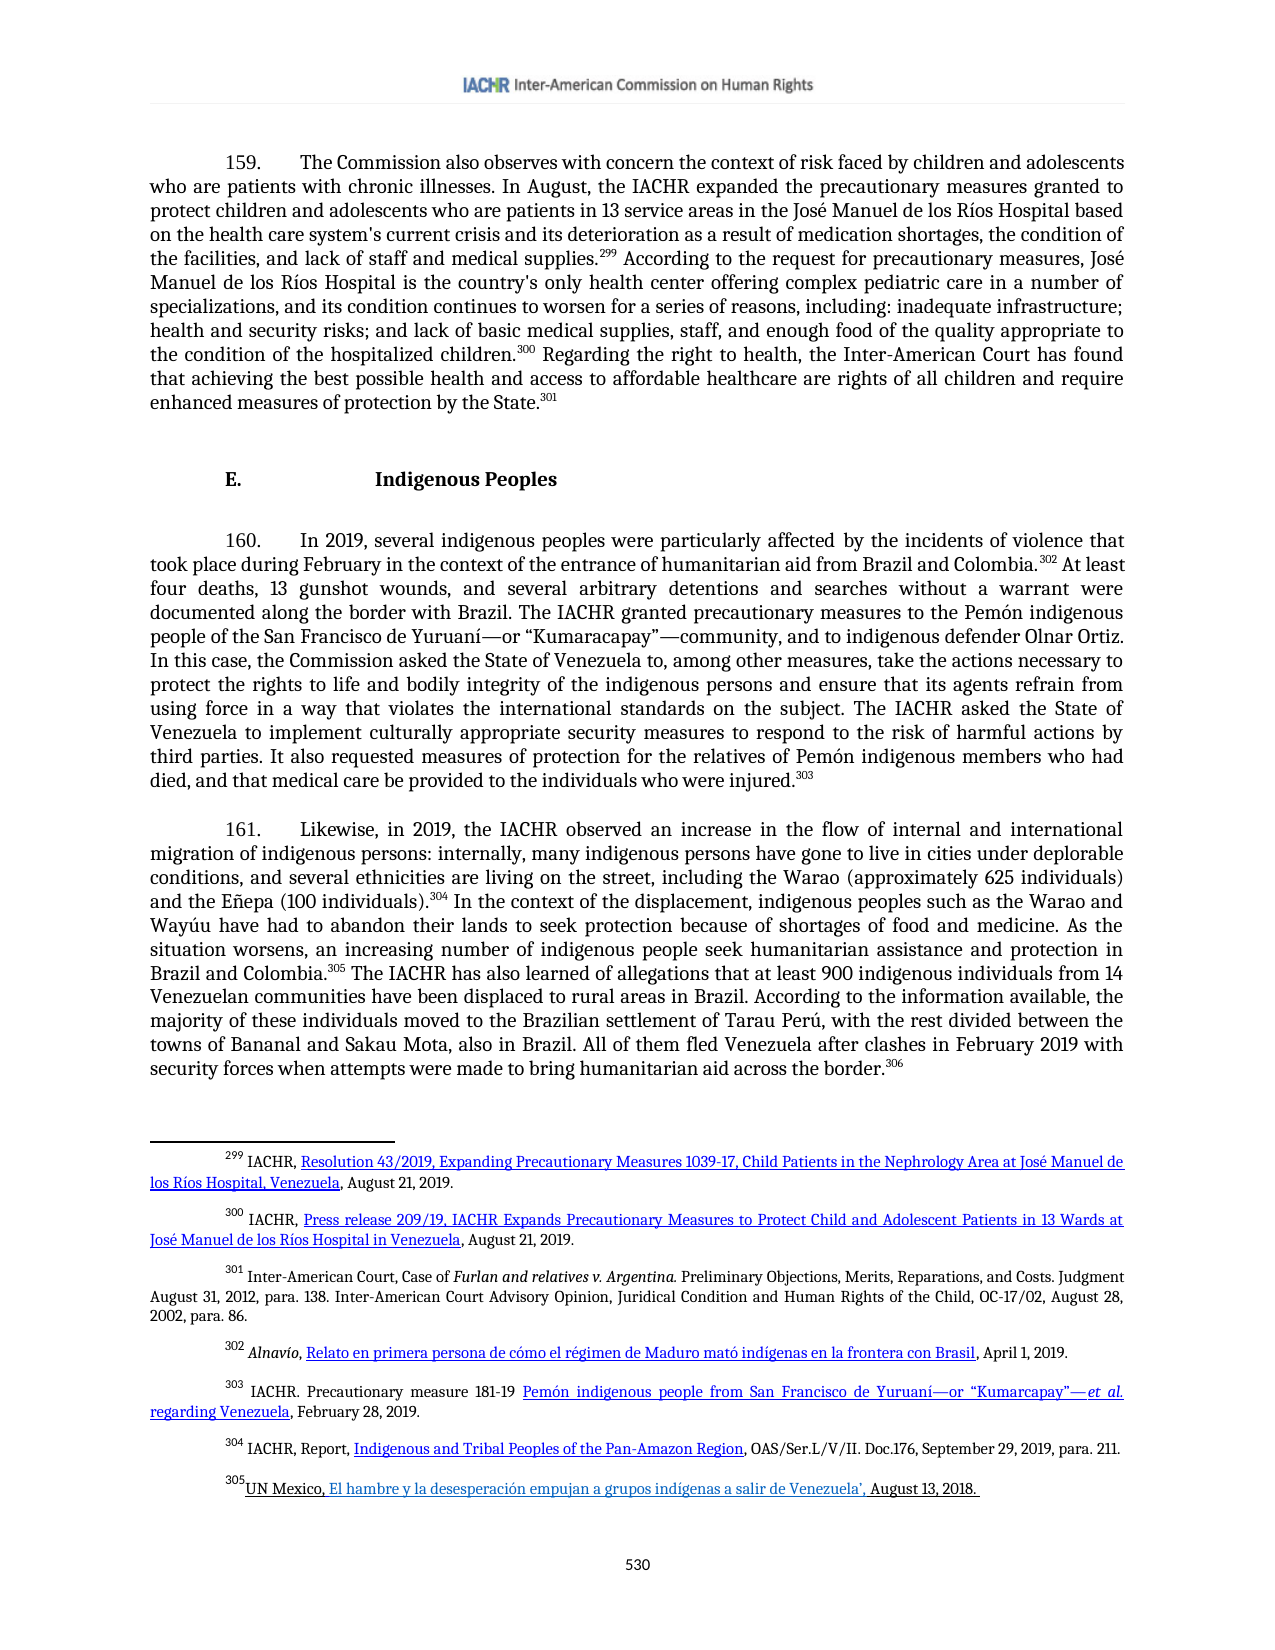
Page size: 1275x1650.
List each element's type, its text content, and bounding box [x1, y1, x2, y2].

picture [451, 75, 824, 95]
subtitle Indigenous Peoples [150, 468, 1125, 492]
list In 2019, several indigenous peoples were particularly affected by the incidents of violence that took place during February in the context of the entrance of humanitarian aid from Brazil and Colombia. At least four deaths, 13 gunshot wounds, and several arbitrary detentions and searches without a warrant were documented along the border with Brazil. The IACHR granted precautionary measures to the Pemón indigenous people of the San Francisco de Yuruaní—or “Kumaracapay”—community, and to indigenous defender Olnar Ortiz. In this case, the Commission asked the State of Venezuela to, among other measures, take the actions necessary to protect the rights to life and bodily integrity of the indigenous persons and ensure that its agents refrain from using force in a way that violates the international standards on the subject. The IACHR asked the State of Venezuela to implement culturally appropriate security measures to respond to the risk of harmful actions by third parties. It also requested measures of protection for the relatives of Pemón indigenous members who had died, and that medical care be provided to the individuals who were injured. [150, 528, 1125, 793]
list Likewise, in 2019, the IACHR observed an increase in the flow of internal and international migration of indigenous persons: internally, many indigenous persons have gone to live in cities under deplorable conditions, and several ethnicities are living on the street, including the Warao (approximately 625 individuals) and the Eñepa (100 individuals). In the context of the displacement, indigenous peoples such as the Warao and Wayúu have had to abandon their lands to seek protection because of shortages of food and medicine. As the situation worsens, an increasing number of indigenous people seek humanitarian assistance and protection in Brazil and Colombia. The IACHR has also learned of allegations that at least 900 indigenous individuals from 14 Venezuelan communities have been displaced to rural areas in Brazil. According to the information available, the majority of these individuals moved to the Brazilian settlement of Tarau Perú, with the rest divided between the towns of Bananal and Sakau Mota, also in Brazil. All of them fled Venezuela after clashes in February 2019 with security forces when attempts were made to bring humanitarian aid across the border. [150, 817, 1125, 1081]
list The Commission also observes with concern the context of risk faced by children and adolescents who are patients with chronic illnesses. In August, the IACHR expanded the precautionary measures granted to protect children and adolescents who are patients in 13 service areas in the José Manuel de los Ríos Hospital based on the health care system's current crisis and its deterioration as a result of medication shortages, the condition of the facilities, and lack of staff and medical supplies. According to the request for precautionary measures, José Manuel de los Ríos Hospital is the country's only health center offering complex pediatric care in a number of specializations, and its condition continues to worsen for a series of reasons, including: inadequate infrastructure; health and security risks; and lack of basic medical supplies, staff, and enough food of the quality appropriate to the condition of the hospitalized children. Regarding the right to health, the Inter-American Court has found that achieving the best possible health and access to affordable healthcare are rights of all children and require enhanced measures of protection by the State. [150, 150, 1125, 414]
